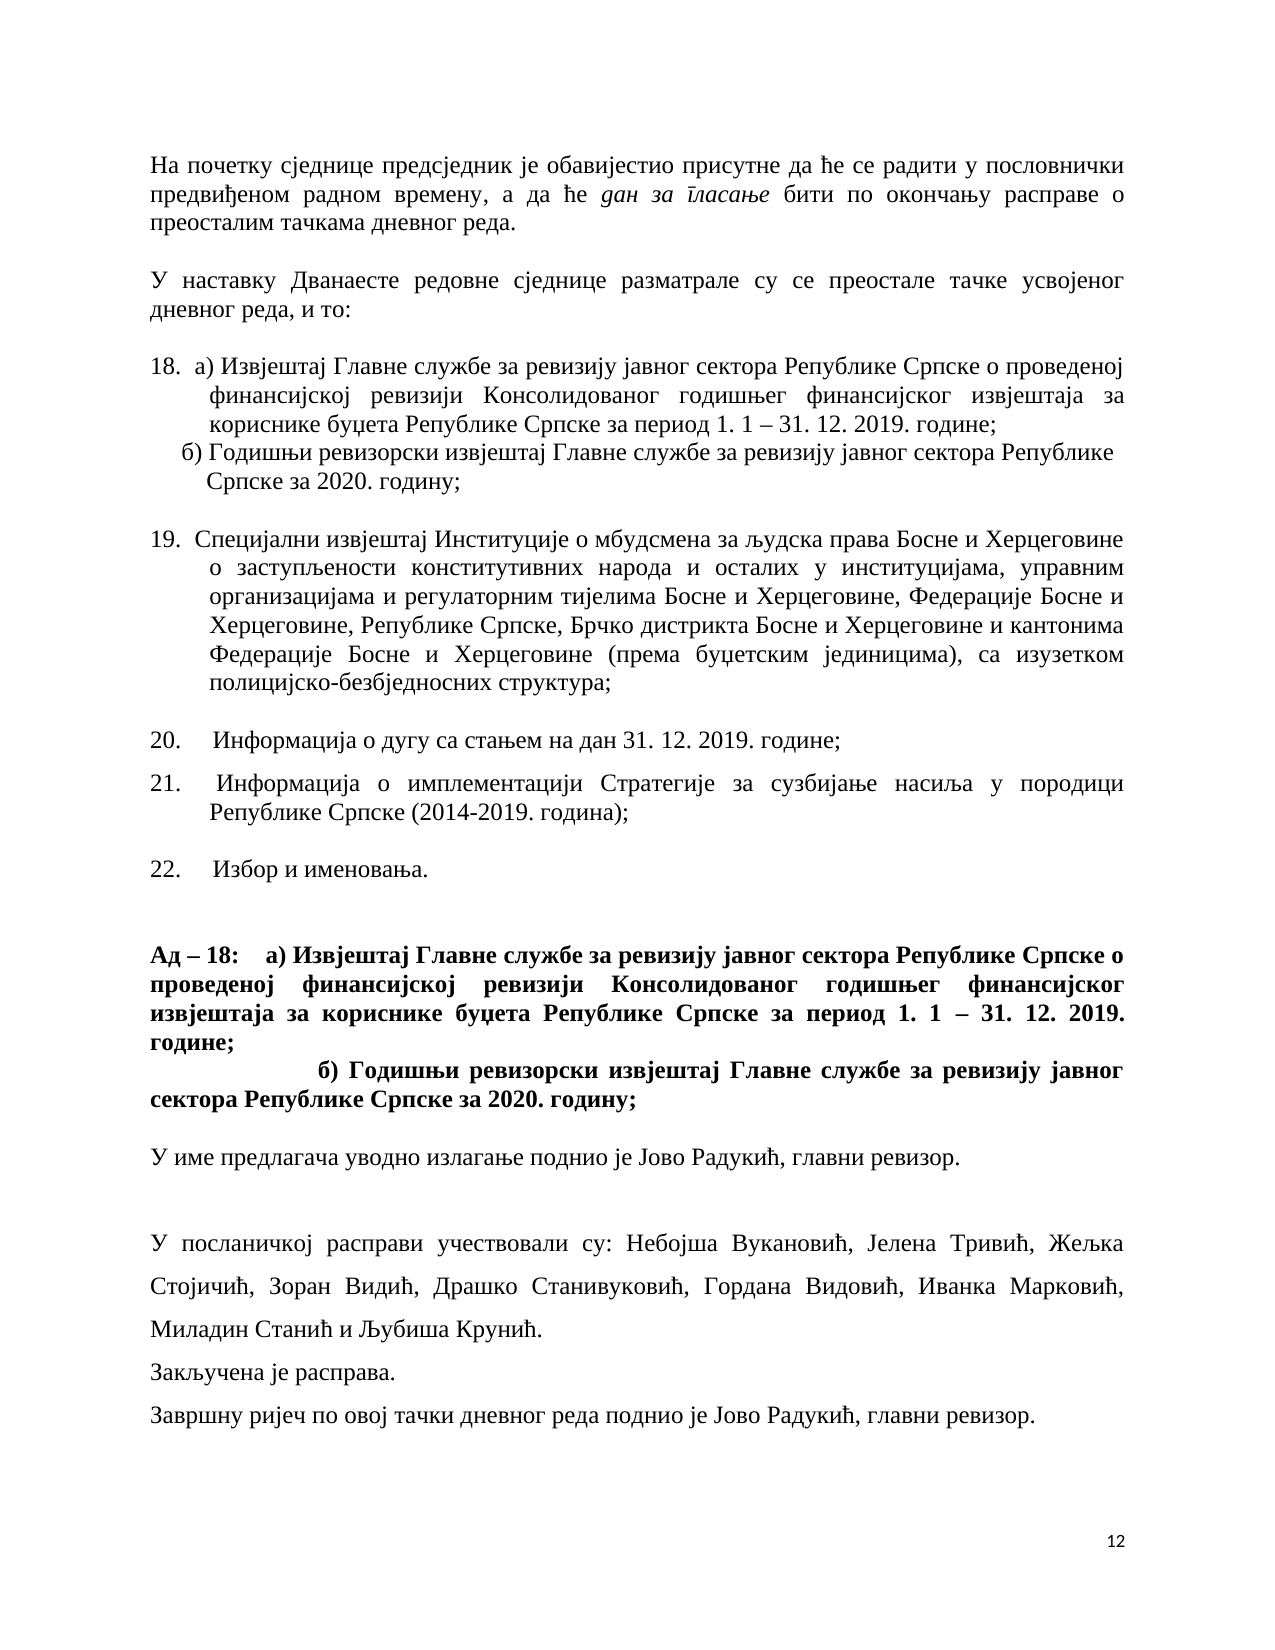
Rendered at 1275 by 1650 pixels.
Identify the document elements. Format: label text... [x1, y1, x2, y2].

text У име предлагача уводно излагање поднио је Јово Радукић, главни ревизор. [150, 1142, 1125, 1171]
text На почетку сједнице предсједник је обавијестио присутне да ће се радити у пословнички предвиђеном радном времену, а да ће дан за гласање бити по окончању расправе о преосталим тачкама дневног реда. [150, 150, 1125, 236]
text Закључена је расправа. [150, 1357, 1125, 1386]
text 20. Информација о дугу са стањем на дан 31. 12. 2019. године; [150, 725, 1125, 754]
text Српске за 2020. годину; [150, 466, 1125, 495]
text б) Годишњи ревизорски извјештај Главне службе за ревизију јавног сектора Републике [150, 437, 1125, 466]
text Ад – 18: а) Извјештај Главне службе за ревизију јавног сектора Републике Српске о проведеној финансијској ревизији Консолидованог годишњег финансијског извјештаја за кориснике буџета Републике Српске за период 1. 1 – 31. 12. 2019. године; [150, 941, 1125, 1056]
text 18. а) Извјештај Главне службе за ревизију јавног сектора Републике Српске о проведеној финансијској ревизији Консолидованог годишњег финансијског извјештаја за кориснике буџета Републике Српске за период 1. 1 – 31. 12. 2019. године; [150, 351, 1125, 437]
text У посланичкој расправи учествовали су: Небојша Вукановић, Јелена Тривић, Жељка Стојичић, Зоран Видић, Драшко Станивуковић, Гордана Видовић, Иванка Марковић, Миладин Станић и Љубиша Крунић. [150, 1228, 1125, 1343]
text 22. Избор и именовања. [150, 854, 1125, 883]
text Завршну ријеч по овој тачки дневног реда поднио је Јово Радукић, главни ревизор. [150, 1401, 1125, 1429]
text У наставку Дванаесте редовне сједнице разматрале су се преостале тачке усвојеног дневног реда, и то: [150, 265, 1125, 322]
text 21. Информација о имплементацији Стратегије за сузбијање насиља у породици Републике Српске (2014-2019. година); [150, 768, 1125, 826]
text б) Годишњи ревизорски извјештај Главне службе за ревизију јавног сектора Републике Српске за 2020. годину; [150, 1056, 1125, 1113]
text 19. Специјални извјештај Институције о мбудсмена за људска права Босне и Херцеговине о заступљености конститутивних народа и осталих у институцијама, управним организацијама и регулаторним тијелима Босне и Херцеговине, Федерације Босне и Херцеговине, Републике Српске, Брчко дистрикта Босне и Херцеговине и кантонима Федерације Босне и Херцеговине (према буџетским јединицима), са изузетком полицијско-безбједносних структура; [150, 524, 1125, 696]
